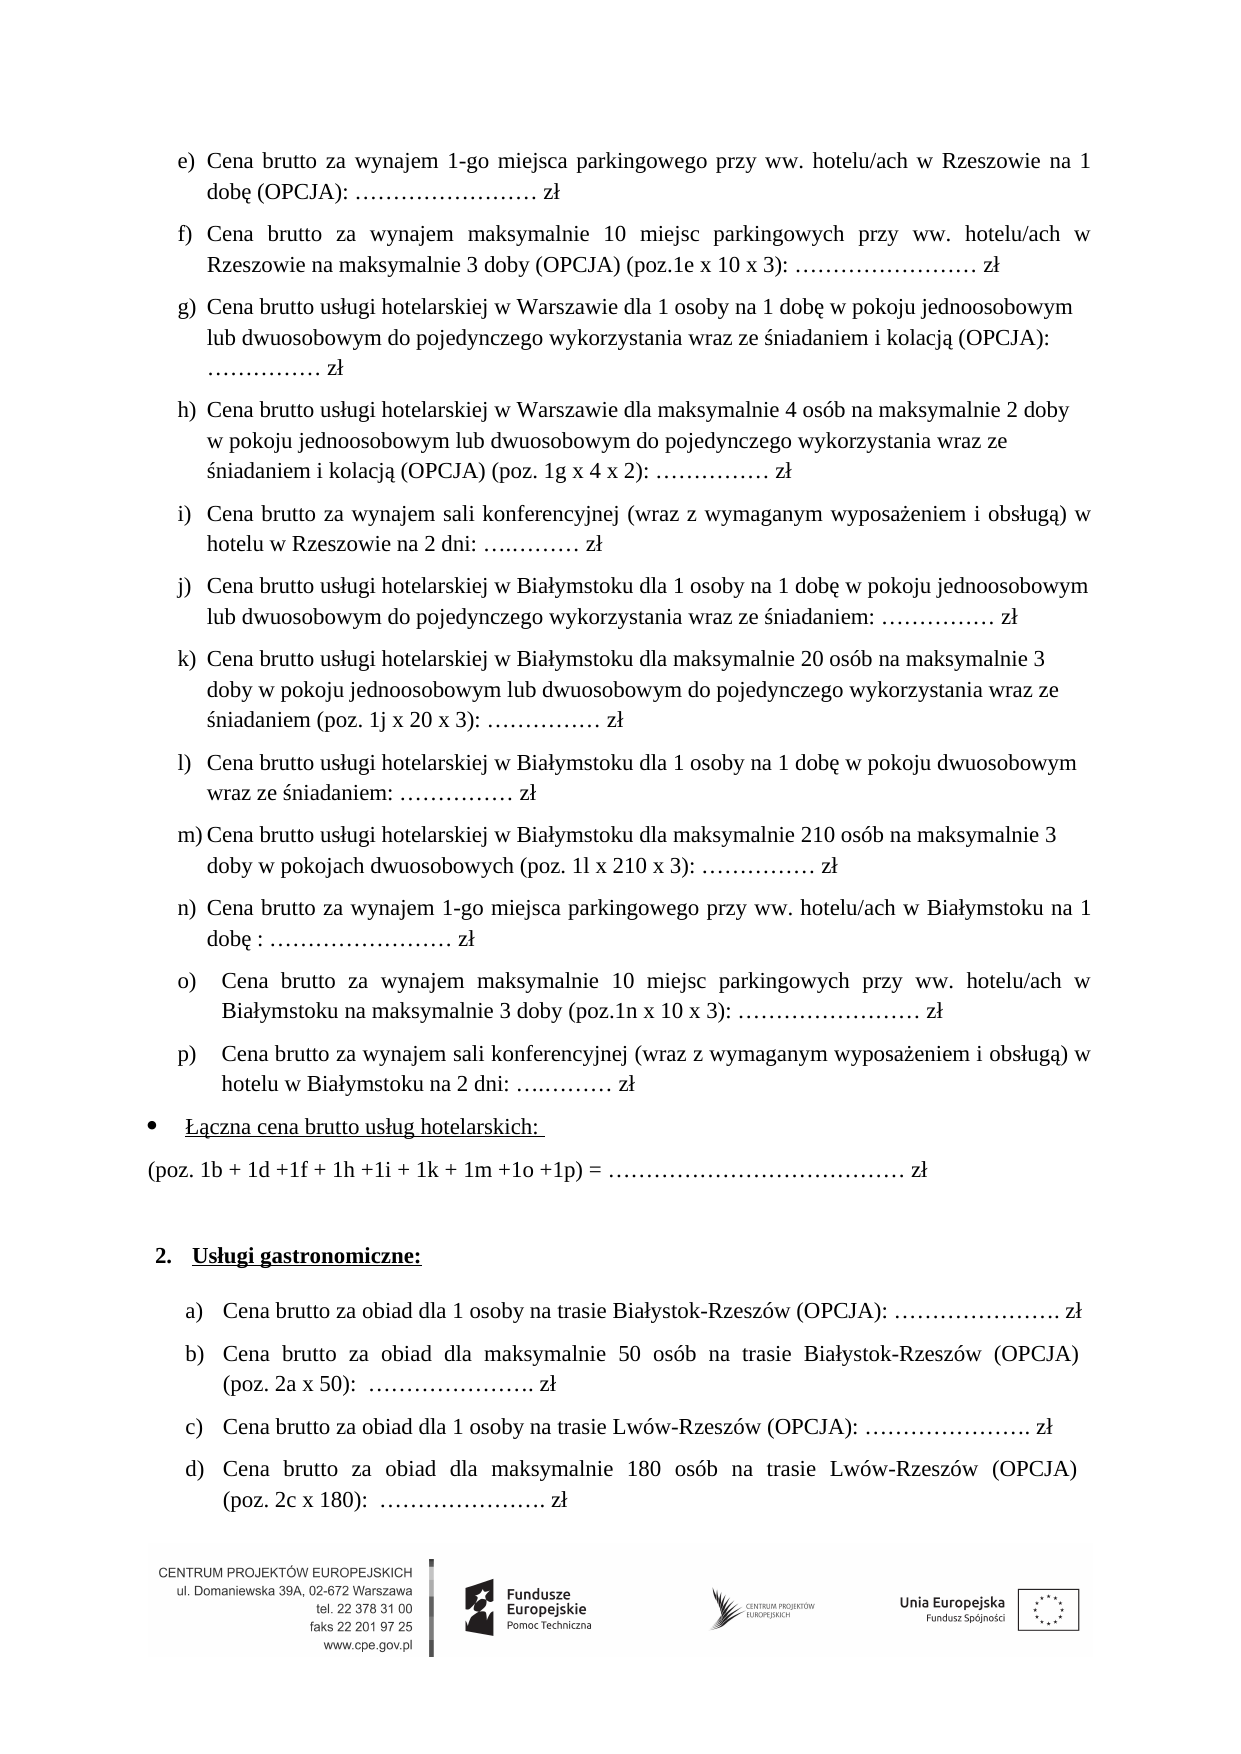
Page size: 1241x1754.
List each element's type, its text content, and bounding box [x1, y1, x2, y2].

list Cena brutto za obiad dla 1 osoby na trasie Lwów-Rzeszów (OPCJA): …………………. zł [185, 1413, 1093, 1439]
list Cena brutto za wynajem maksymalnie 10 miejsc parkingowych przy ww. hotelu/ach w Rzeszowie na maksymalnie 3 doby (OPCJA) (poz.1e x 10 x 3): …………………… zł [177, 221, 1093, 277]
list Cena brutto za wynajem sali konferencyjnej (wraz z wymaganym wyposażeniem i obsługą) w hotelu w Białymstoku na 2 dni: ….……… zł [177, 1040, 1093, 1097]
list Cena brutto za wynajem maksymalnie 10 miejsc parkingowych przy ww. hotelu/ach w Białymstoku na maksymalnie 3 doby (poz.1n x 10 x 3): …………………… zł [177, 967, 1093, 1024]
list Cena brutto usługi hotelarskiej w Warszawie dla maksymalnie 4 osób na maksymalnie 2 doby w pokoju jednoosobowym lub dwuosobowym do pojedynczego wykorzystania wraz ze śniadaniem i kolacją (OPCJA) (poz. 1g x 4 x 2): …………… zł [177, 397, 1093, 483]
list Cena brutto za obiad dla 1 osoby na trasie Białystok-Rzeszów (OPCJA): …………………. zł [185, 1297, 1093, 1323]
list Cena brutto usługi hotelarskiej w Białymstoku dla 1 osoby na 1 dobę w pokoju jednoosobowym lub dwuosobowym do pojedynczego wykorzystania wraz ze śniadaniem: …………… zł [177, 573, 1093, 629]
list Cena brutto usługi hotelarskiej w Białymstoku dla 1 osoby na 1 dobę w pokoju dwuosobowym wraz ze śniadaniem: …………… zł [177, 749, 1093, 805]
list Cena brutto za obiad dla maksymalnie 180 osób na trasie Lwów-Rzeszów (OPCJA) (poz. 2c x 180): …………………. zł [185, 1455, 1093, 1512]
list Cena brutto za obiad dla maksymalnie 50 osób na trasie Białystok-Rzeszów (OPCJA) (poz. 2a x 50): …………………. zł [185, 1340, 1093, 1396]
picture [147, 1543, 1093, 1657]
text (poz. 1b + 1d +1f + 1h +1i + 1k + 1m +1o +1p) = ………………………………… zł [148, 1156, 1093, 1183]
list Cena brutto za wynajem sali konferencyjnej (wraz z wymaganym wyposażeniem i obsługą) w hotelu w Rzeszowie na 2 dni: ….……… zł [177, 500, 1093, 556]
list Usługi gastronomiczne: [155, 1242, 1093, 1268]
list Łączna cena brutto usług hotelarskich: [148, 1113, 1093, 1140]
list Cena brutto za wynajem 1-go miejsca parkingowego przy ww. hotelu/ach w Rzeszowie na 1 dobę (OPCJA): …………………… zł [177, 148, 1093, 204]
list Cena brutto usługi hotelarskiej w Warszawie dla 1 osoby na 1 dobę w pokoju jednoosobowym lub dwuosobowym do pojedynczego wykorzystania wraz ze śniadaniem i kolacją (OPCJA): …………… zł [177, 293, 1093, 380]
list Cena brutto za wynajem 1-go miejsca parkingowego przy ww. hotelu/ach w Białymstoku na 1 dobę : …………………… zł [177, 894, 1093, 951]
list Cena brutto usługi hotelarskiej w Białymstoku dla maksymalnie 20 osób na maksymalnie 3 doby w pokoju jednoosobowym lub dwuosobowym do pojedynczego wykorzystania wraz ze śniadaniem (poz. 1j x 20 x 3): …………… zł [177, 646, 1093, 732]
list Cena brutto usługi hotelarskiej w Białymstoku dla maksymalnie 210 osób na maksymalnie 3 doby w pokojach dwuosobowych (poz. 1l x 210 x 3): …………… zł [177, 822, 1093, 878]
